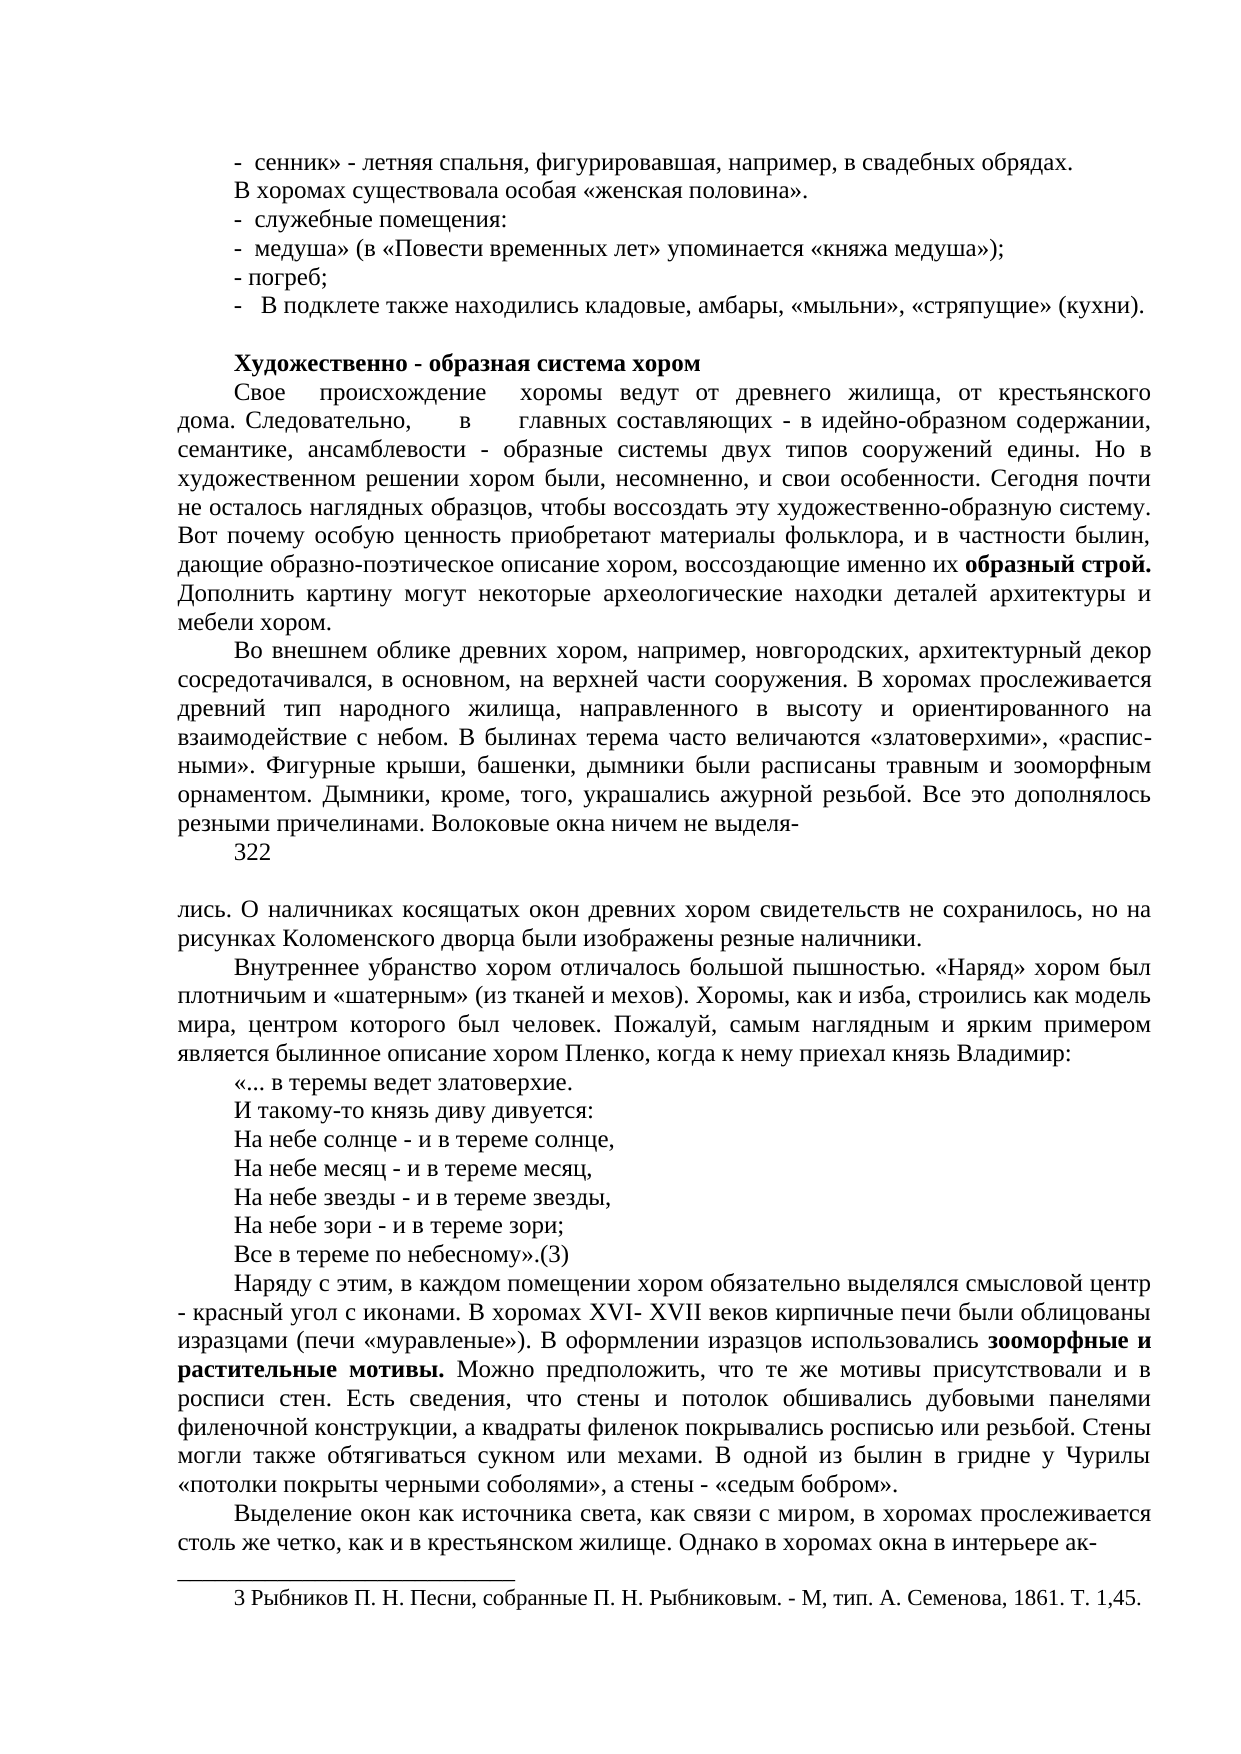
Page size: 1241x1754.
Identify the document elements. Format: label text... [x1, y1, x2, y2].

text Во внешнем облике древних хором, например, новгородских, архитектурный декор сосредотачивался, в основном, на верхней части сооружения. В хоромах прослеживается древний тип народного жилища, направленного в высоту и ориентированного на взаимодействие с небом. В былинах терема часто величаются «златоверхими», «расписными». Фигурные крыши, башенки, дымники были расписаны травным и зооморфным орнаментом. Дымники, кроме, того, украшались ажурной резьбой. Все это дополнялось резными причелинами. Волоковые окна ничем не выделя- [177, 636, 1152, 837]
text лись. О наличниках косящатых окон древних хором свидетельств не сохранилось, но на рисунках Коломенского дворца были изображены резные наличники. [177, 894, 1152, 952]
text Художественно - образная система хором [177, 348, 1152, 377]
text На небе месяц - и в тереме месяц, [177, 1153, 1152, 1182]
text Внутреннее убранство хором отличалось большой пышностью. «Наряд» хором был плотничьим и «шатерным» (из тканей и мехов). Хоромы, как и изба, строились как модель мира, центром которого был человек. Пожалуй, самым наглядным и ярким примером является былинное описание хором Пленко, когда к нему приехал князь Владимир: [177, 952, 1152, 1067]
text Наряду с этим, в каждом помещении хором обязательно выделялся смысловой центр - красный угол с иконами. В хоромах XVI- XVII веков кирпичные печи были облицованы изразцами (печи «муравленые»). В оформлении изразцов использовались зооморфные и растительные мотивы. Можно предположить, что те же мотивы присутствовали и в росписи стен. Есть сведения, что стены и потолок обшивались дубовыми панелями филеночной конструкции, а квадраты филенок покрывались росписью или резьбой. Стены могли также обтягиваться сукном или мехами. В одной из былин в гридне у Чурилы «потолки покрыты черными соболями», а стены - «седым бобром». [177, 1268, 1152, 1498]
text ___________________________ [177, 1556, 1152, 1584]
text В хоромах существовала особая «женская половина». [177, 176, 1152, 204]
text 322 [177, 837, 1152, 866]
text На небе звезды - и в тереме звезды, [177, 1182, 1152, 1211]
text - В подклете также находились кладовые, амбары, «мыльни», «стряпущие» (кухни). [177, 291, 1152, 319]
text На небе солнце - и в тереме солнце, [177, 1124, 1152, 1153]
text Свое происхождение хоромы ведут от древнего жилища, от крестьянского дома. Следовательно, в главных составляющих - в идейно-образном содержании, семантике, ансамблевости - образные системы двух типов сооружений едины. Но в художественном решении хором были, несомненно, и свои особенности. Сегодня почти не осталось наглядных образцов, чтобы воссоздать эту художественно-образную систему. Вот почему особую ценность приобретают материалы фольклора, и в частности былин, дающие образно-поэтическое описание хором, воссоздающие именно их образный строй. Дополнить картину могут некоторые археологические находки деталей архитектуры и мебели хором. [177, 377, 1152, 636]
text - служебные помещения: [177, 204, 1152, 233]
text И такому-то князь диву дивуется: [177, 1096, 1152, 1124]
text - медуша» (в «Повести временных лет» упоминается «княжа медуша»); [177, 233, 1152, 262]
text На небе зори - и в тереме зори; [177, 1211, 1152, 1239]
text 3 Рыбников П. Н. Песни, собранные П. Н. Рыбниковым. - М, тип. А. Семенова, 1861. Т. 1,45. [177, 1584, 1152, 1611]
text «... в теремы ведет златоверхие. [177, 1067, 1152, 1096]
text - сенник» - летняя спальня, фигурировавшая, например, в свадебных обрядах. [177, 147, 1152, 176]
text - погреб; [177, 262, 1152, 291]
text Все в тереме по небесному».(3) [177, 1239, 1152, 1268]
text Выделение окон как источника света, как связи с миром, в хоромах прослеживается столь же четко, как и в крестьянском жилище. Однако в хоромах окна в интерьере ак- [177, 1498, 1152, 1556]
